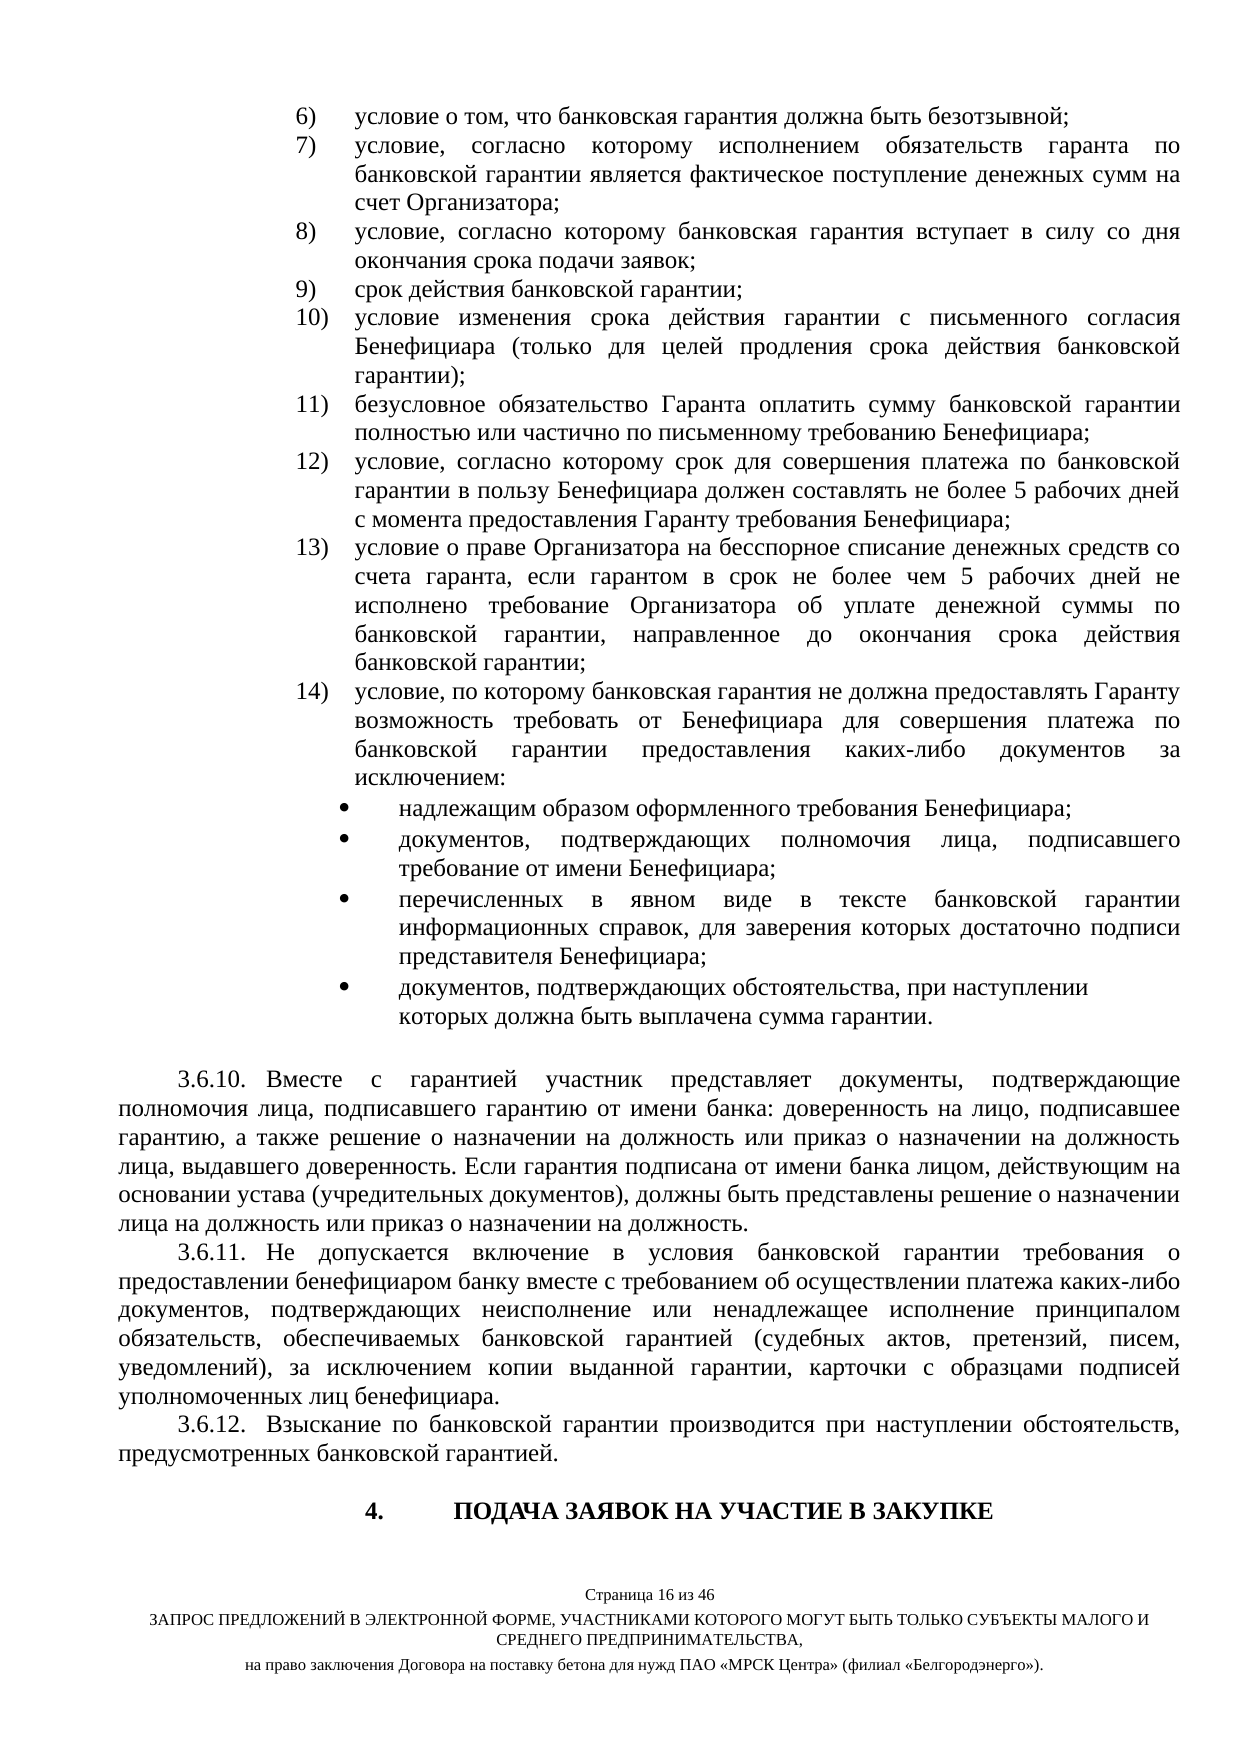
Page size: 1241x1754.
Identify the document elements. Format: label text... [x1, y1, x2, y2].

list условие, согласно которому банковская гарантия вступает в силу со дня окончания срока подачи заявок; [295, 216, 1181, 274]
list надлежащим образом оформленного требования Бенефициара; [340, 793, 1181, 822]
subtitle Вместе с гарантией участник представляет документы, подтверждающие полномочия лица, подписавшего гарантию от имени банка: доверенность на лицо, подписавшее гарантию, а также решение о назначении на должность или приказ о назначении на должность лица, выдавшего доверенность. Если гарантия подписана от имени банка лицом, действующим на основании устава (учредительных документов), должны быть представлены решение о назначении лица на должность или приказ о назначении на должность. [118, 1064, 1181, 1237]
list условие, по которому банковская гарантия не должна предоставлять Гаранту возможность требовать от Бенефициара для совершения платежа по банковской гарантии предоставления каких-либо документов за исключением: [295, 676, 1181, 791]
list условие, согласно которому срок для совершения платежа по банковской гарантии в пользу Бенефициара должен составлять не более 5 рабочих дней с момента предоставления Гаранту требования Бенефициара; [295, 446, 1181, 532]
list безусловное обязательство Гаранта оплатить сумму банковской гарантии полностью или частично по письменному требованию Бенефициара; [295, 389, 1181, 446]
subtitle Не допускается включение в условия банковской гарантии требования о предоставлении бенефициаром банку вместе с требованием об осуществлении платежа каких-либо документов, подтверждающих неисполнение или ненадлежащее исполнение принципалом обязательств, обеспечиваемых банковской гарантией (судебных актов, претензий, писем, уведомлений), за исключением копии выданной гарантии, карточки с образцами подписей уполномоченных лиц бенефициара. [118, 1237, 1181, 1409]
subtitle Взыскание по банковской гарантии производится при наступлении обстоятельств, предусмотренных банковской гарантией. [118, 1409, 1181, 1467]
list перечисленных в явном виде в тексте банковской гарантии информационных справок, для заверения которых достаточно подписи представителя Бенефициара; [340, 884, 1181, 970]
list документов, подтверждающих обстоятельства, при наступлении которых должна быть выплачена сумма гарантии. [340, 972, 1181, 1029]
subtitle ПОДАЧА ЗАЯВОК НА УЧАСТИЕ В ЗАКУПКЕ [118, 1496, 1181, 1524]
list срок действия банковской гарантии; [295, 274, 1181, 302]
list документов, подтверждающих полномочия лица, подписавшего требование от имени Бенефициара; [340, 824, 1181, 882]
list условие, согласно которому исполнением обязательств гаранта по банковской гарантии является фактическое поступление денежных сумм на счет Организатора; [295, 130, 1181, 216]
list условие о праве Организатора на бесспорное списание денежных средств со счета гаранта, если гарантом в срок не более чем 5 рабочих дней не исполнено требование Организатора об уплате денежной суммы по банковской гарантии, направленное до окончания срока действия банковской гарантии; [295, 532, 1181, 676]
list условие изменения срока действия гарантии с письменного согласия Бенефициара (только для целей продления срока действия банковской гарантии); [295, 302, 1181, 389]
list условие о том, что банковская гарантия должна быть безотзывной; [295, 101, 1181, 130]
